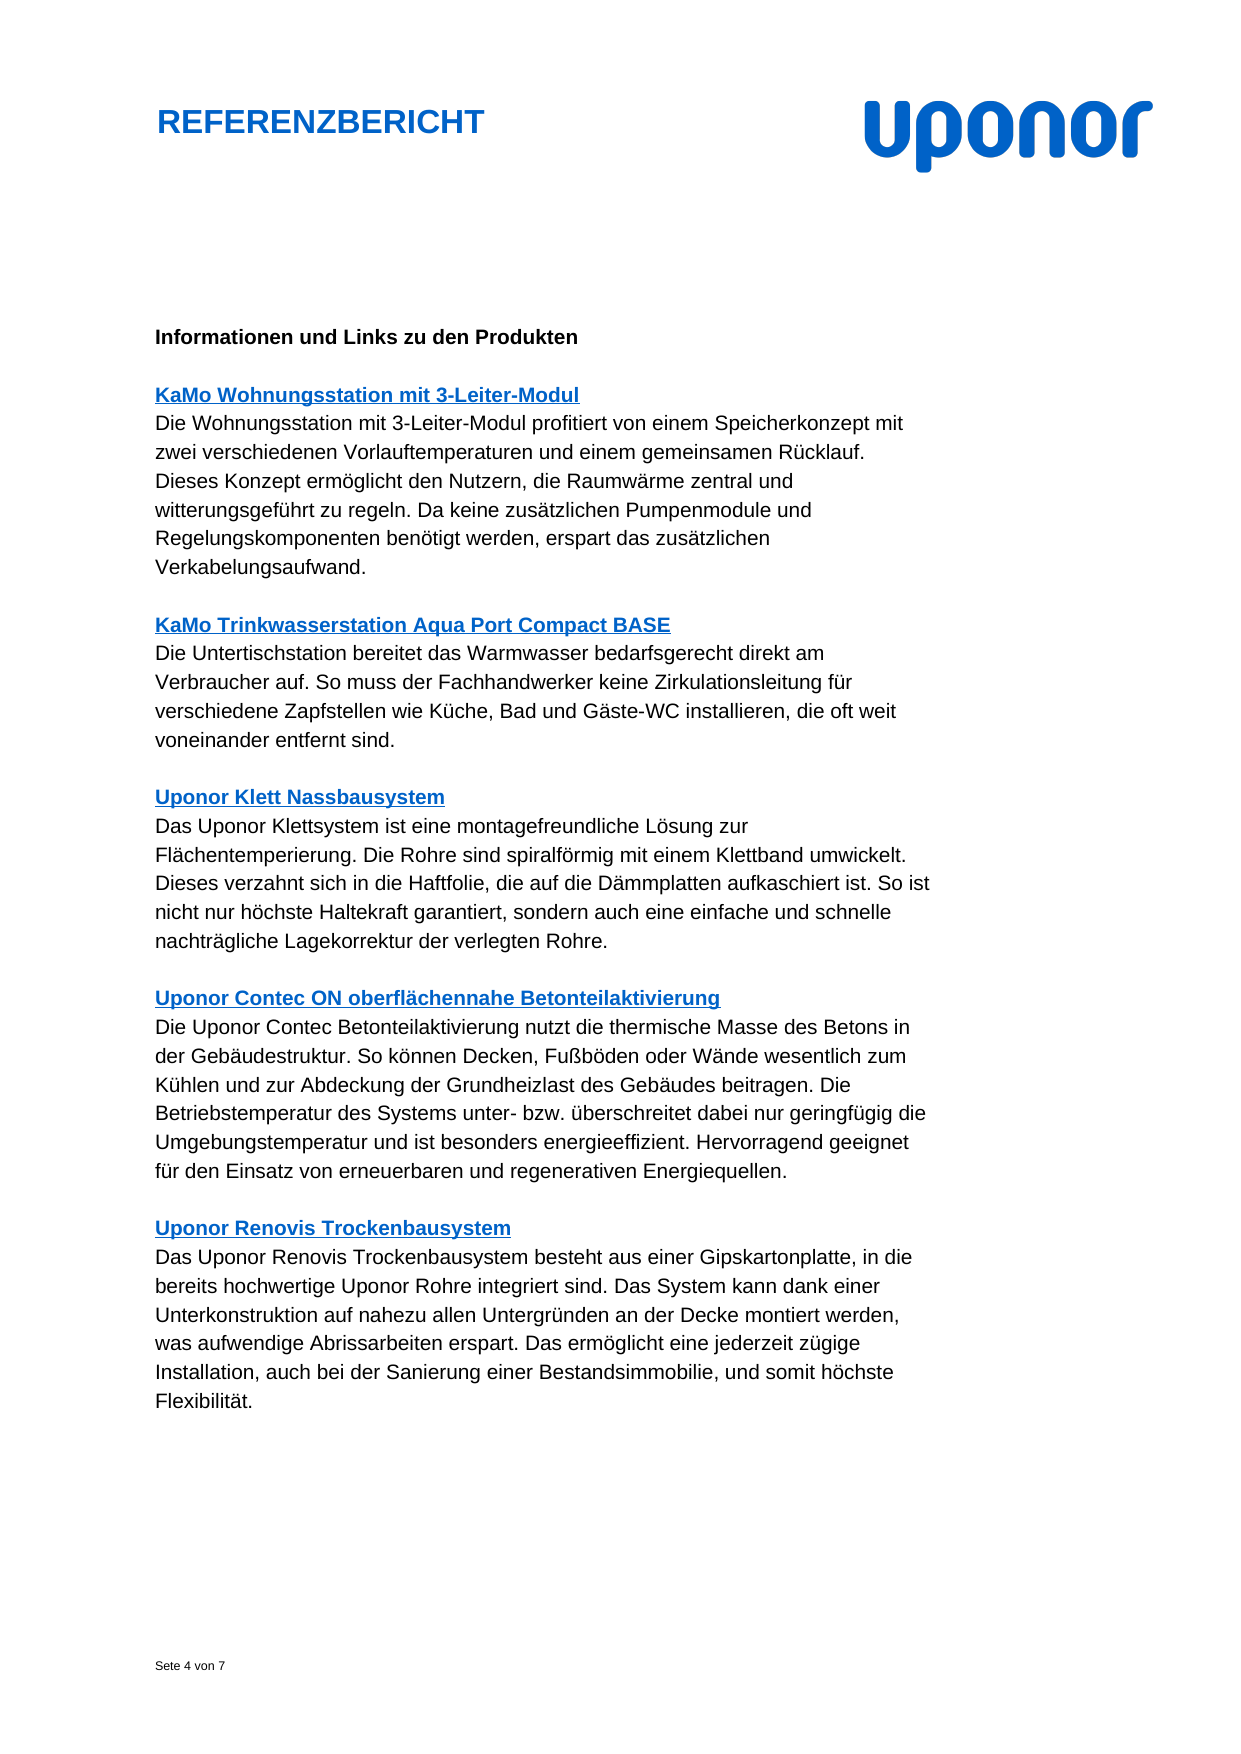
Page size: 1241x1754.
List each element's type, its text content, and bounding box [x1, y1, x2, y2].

text Uponor Contec ON oberflächennahe Betonteilaktivierung [155, 986, 931, 1010]
text Das Uponor Renovis Trockenbausystem besteht aus einer Gipskartonplatte, in die bereits hochwertige Uponor Rohre integriert sind. Das System kann dank einer Unterkonstruktion auf nahezu allen Untergründen an der Decke montiert werden, was aufwendige Abrissarbeiten erspart. Das ermöglicht eine jederzeit zügige Installation, auch bei der Sanierung einer Bestandsimmobilie, und somit höchste Flexibilität. [155, 1245, 931, 1413]
text Uponor Renovis Trockenbausystem [155, 1216, 931, 1240]
text Die Wohnungsstation mit 3-Leiter-Modul profitiert von einem Speicherkonzept mit zwei verschiedenen Vorlauftemperaturen und einem gemeinsamen Rücklauf. Dieses Konzept ermöglicht den Nutzern, die Raumwärme zentral und witterungsgeführt zu regeln. Da keine zusätzlichen Pumpenmodule und Regelungskomponenten benötigt werden, erspart das zusätzlichen Verkabelungsaufwand. [155, 411, 931, 579]
text Informationen und Links zu den Produkten [155, 325, 931, 349]
text KaMo Wohnungsstation mit 3-Leiter-Modul [155, 382, 931, 406]
text Das Uponor Klettsystem ist eine montagefreundliche Lösung zur Flächentemperierung. Die Rohre sind spiralförmig mit einem Klettband umwickelt. Dieses verzahnt sich in die Haftfolie, die auf die Dämmplatten aufkaschiert ist. So ist nicht nur höchste Haltekraft garantiert, sondern auch eine einfache und schnelle nachträgliche Lagekorrektur der verlegten Rohre. [155, 814, 931, 953]
text Die Uponor Contec Betonteilaktivierung nutzt die thermische Masse des Betons in der Gebäudestruktur. So können Decken, Fußböden oder Wände wesentlich zum Kühlen und zur Abdeckung der Grundheizlast des Gebäudes beitragen. Die Betriebstemperatur des Systems unter- bzw. überschreitet dabei nur geringfügig die Umgebungstemperatur und ist besonders energieeffizient. Hervorragend geeignet für den Einsatz von erneuerbaren und regenerativen Energiequellen. [155, 1015, 931, 1183]
text Uponor Klett Nassbausystem [155, 785, 931, 809]
text Die Untertischstation bereitet das Warmwasser bedarfsgerecht direkt am Verbraucher auf. So muss der Fachhandwerker keine Zirkulationsleitung für verschiedene Zapfstellen wie Küche, Bad und Gäste-WC installieren, die oft weit voneinander entfernt sind. [155, 641, 931, 751]
picture [858, 55, 1163, 186]
text KaMo Trinkwasserstation Aqua Port Compact BASE [155, 612, 931, 636]
